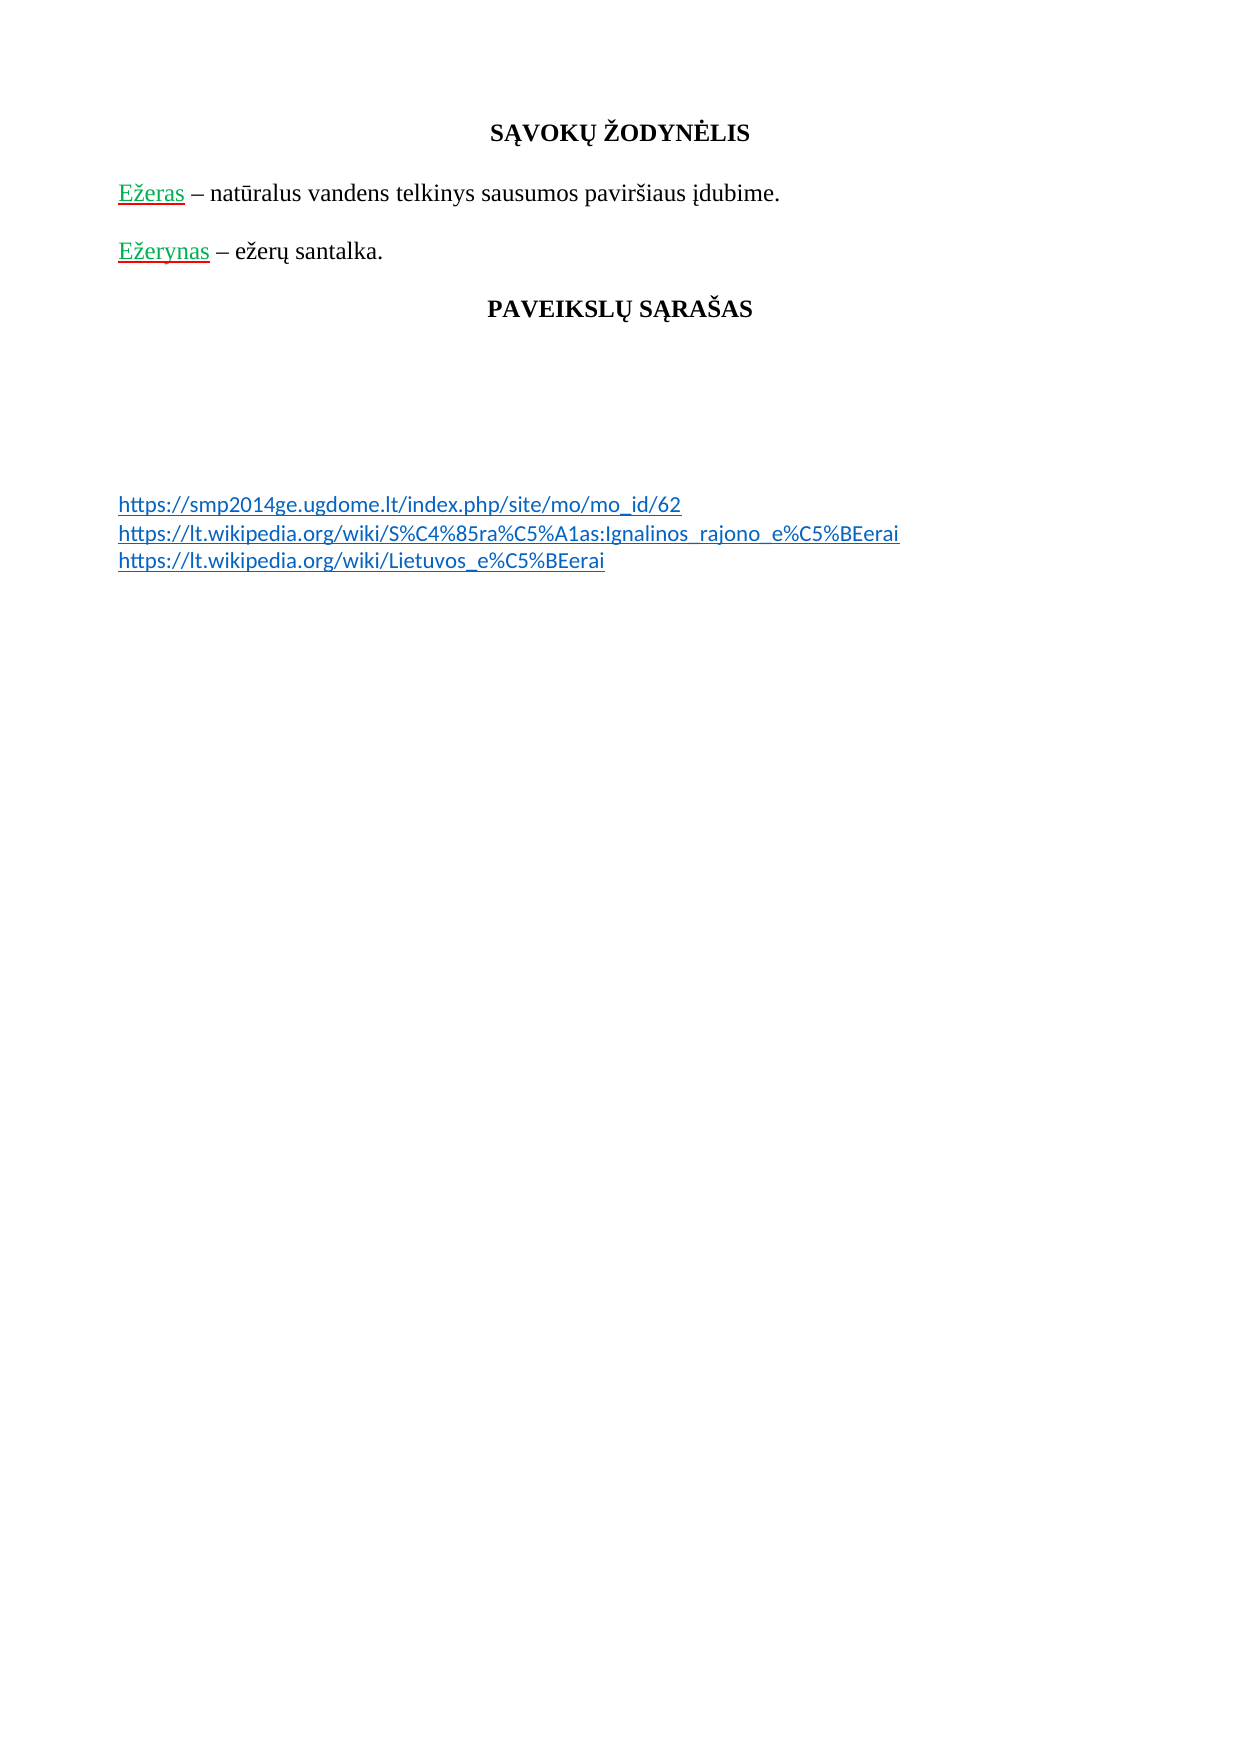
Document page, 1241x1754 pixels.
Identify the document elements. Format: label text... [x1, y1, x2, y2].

text https://smp2014ge.ugdome.lt/index.php/site/mo/mo_id/62 [118, 491, 1122, 519]
text Ežeras – natūralus vandens telkinys sausumos paviršiaus įdubime. [118, 178, 1122, 207]
text Ežerynas – ežerų santalka. [118, 236, 1122, 265]
text https://lt.wikipedia.org/wiki/S%C4%85ra%C5%A1as:Ignalinos_rajono_e%C5%BEerai [118, 519, 1122, 547]
text PAVEIKSLŲ SĄRAŠAS [118, 294, 1122, 323]
text SĄVOKŲ ŽODYNĖLIS [118, 118, 1122, 147]
text https://lt.wikipedia.org/wiki/Lietuvos_e%C5%BEerai [118, 547, 1122, 575]
